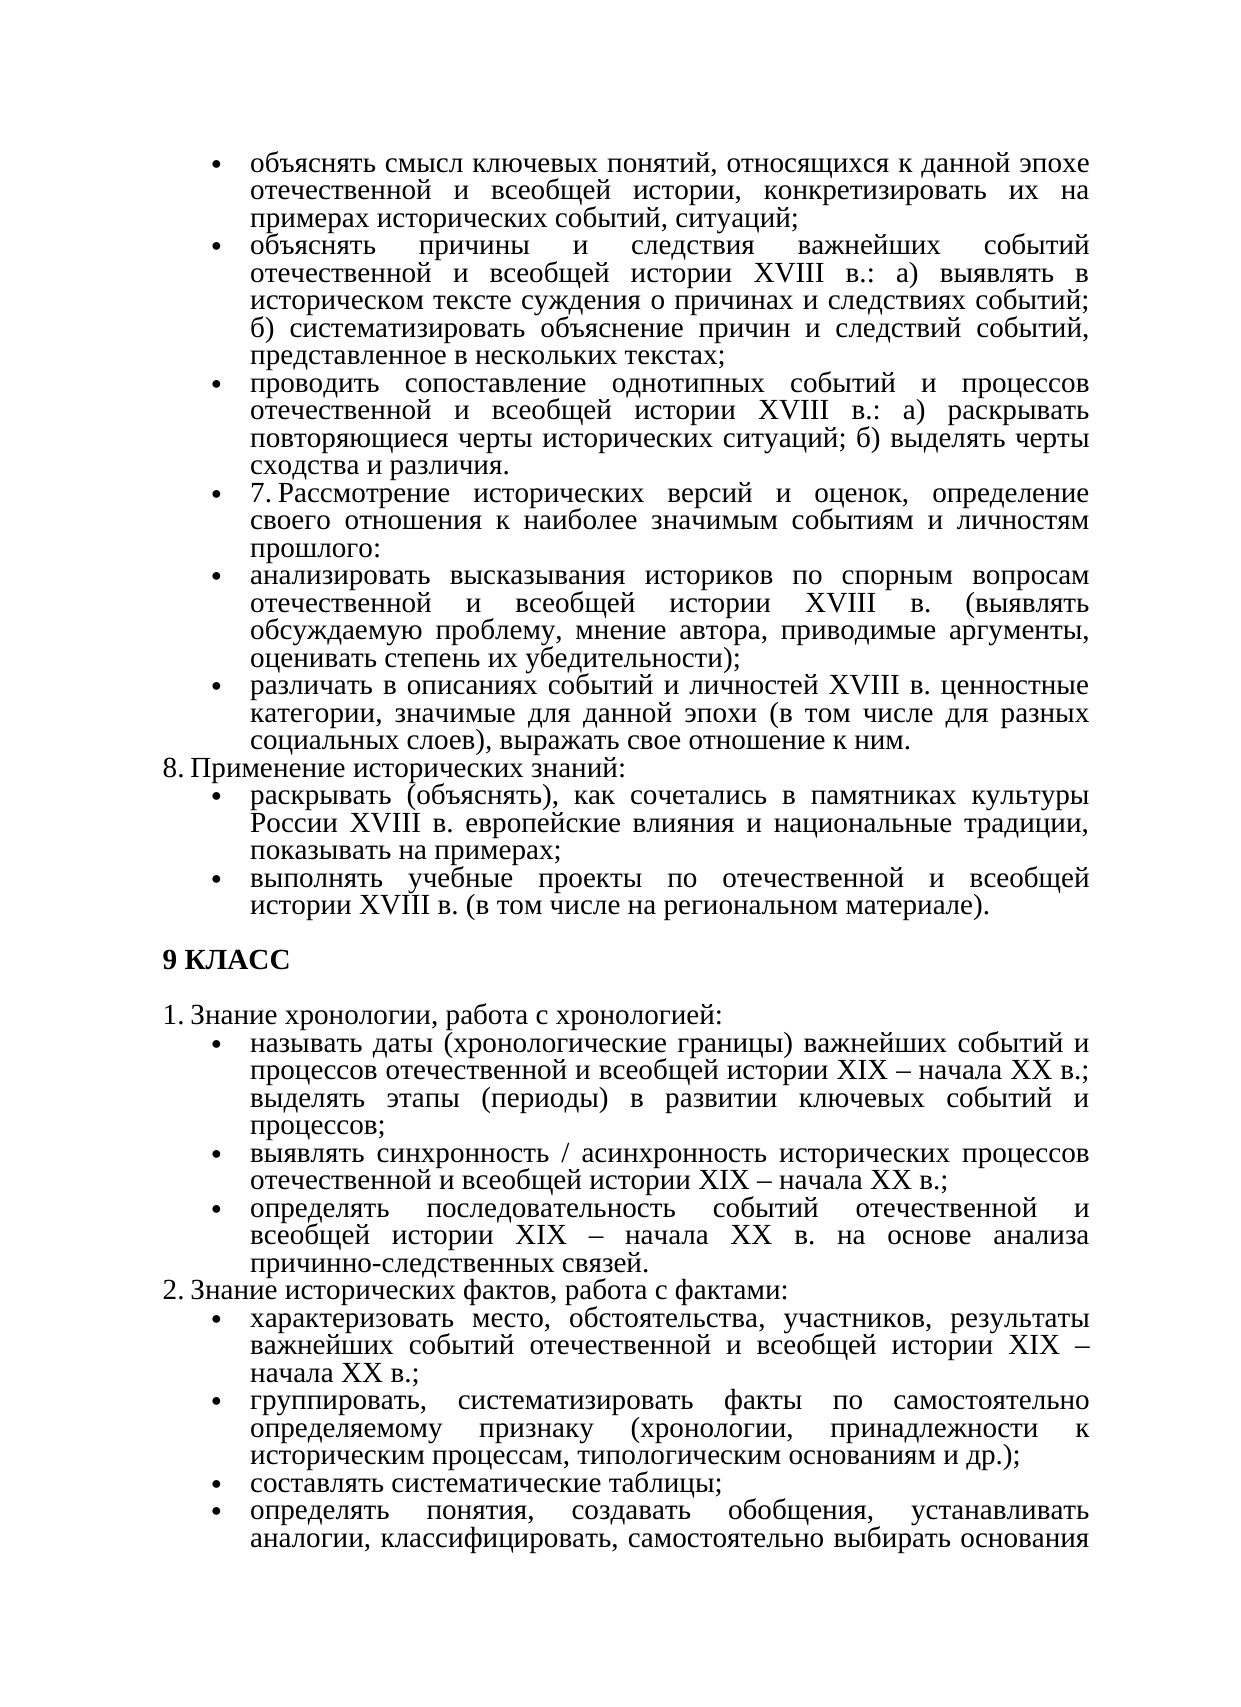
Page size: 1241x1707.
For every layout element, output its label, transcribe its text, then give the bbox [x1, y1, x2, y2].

list объяснять причины и следствия важнейших событий отечественной и всеобщей истории XVIII в.: а) выявлять в историческом тексте суждения о причинах и следствиях событий; б) систематизировать объяснение причин и следствий событий, представленное в нескольких текстах; [212, 232, 1090, 370]
list группировать, систематизировать факты по самостоятельно определяемому признаку (хронологии, принадлежности к историческим процессам, типологическим основаниям и др.); [212, 1387, 1090, 1470]
list различать в описаниях событий и личностей XVIII в. ценностные категории, значимые для данной эпохи (в том числе для разных социальных слоев), выражать свое отношение к ним. [212, 672, 1090, 755]
text 8. Применение исторических знаний: [162, 755, 1090, 782]
list характеризовать место, обстоятельства, участников, результаты важнейших событий отечественной и всеобщей истории XIX – начала XX в.; [212, 1305, 1090, 1387]
list проводить сопоставление однотипных событий и процессов отечественной и всеобщей истории XVIII в.: а) раскрывать повторяющиеся черты исторических ситуаций; б) выделять черты сходства и различия. [212, 370, 1090, 480]
list называть даты (хронологические границы) важнейших событий и процессов отечественной и всеобщей истории XIX – начала XX в.; выделять этапы (периоды) в развитии ключевых событий и процессов; [212, 1030, 1090, 1140]
list объяснять смысл ключевых понятий, относящихся к данной эпохе отечественной и всеобщей истории, конкретизировать их на примерах исторических событий, ситуаций; [212, 150, 1090, 232]
text 1. Знание хронологии, работа с хронологией: [162, 1002, 1090, 1030]
text 2. Знание исторических фактов, работа с фактами: [162, 1277, 1090, 1305]
text 9 КЛАСС [162, 947, 1090, 975]
list раскрывать (объяснять), как сочетались в памятниках культуры России XVIII в. европейские влияния и национальные традиции, показывать на примерах; [212, 782, 1090, 865]
list выявлять синхронность / асинхронность исторических процессов отечественной и всеобщей истории XIX – начала XX в.; [212, 1140, 1090, 1195]
list определять последовательность событий отечественной и всеобщей истории XIX – начала XX в. на основе анализа причинно-следственных связей. [212, 1195, 1090, 1277]
list 7. Рассмотрение исторических версий и оценок, определение своего отношения к наиболее значимым событиям и личностям прошлого: [212, 480, 1090, 562]
list составлять систематические таблицы; [212, 1470, 1090, 1497]
list выполнять учебные проекты по отечественной и всеобщей истории XVIII в. (в том числе на региональном материале). [212, 865, 1090, 920]
list анализировать высказывания историков по спорным вопросам отечественной и всеобщей истории XVIII в. (выявлять обсуждаемую проблему, мнение автора, приводимые аргументы, оценивать степень их убедительности); [212, 562, 1090, 672]
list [212, 1497, 1090, 1552]
